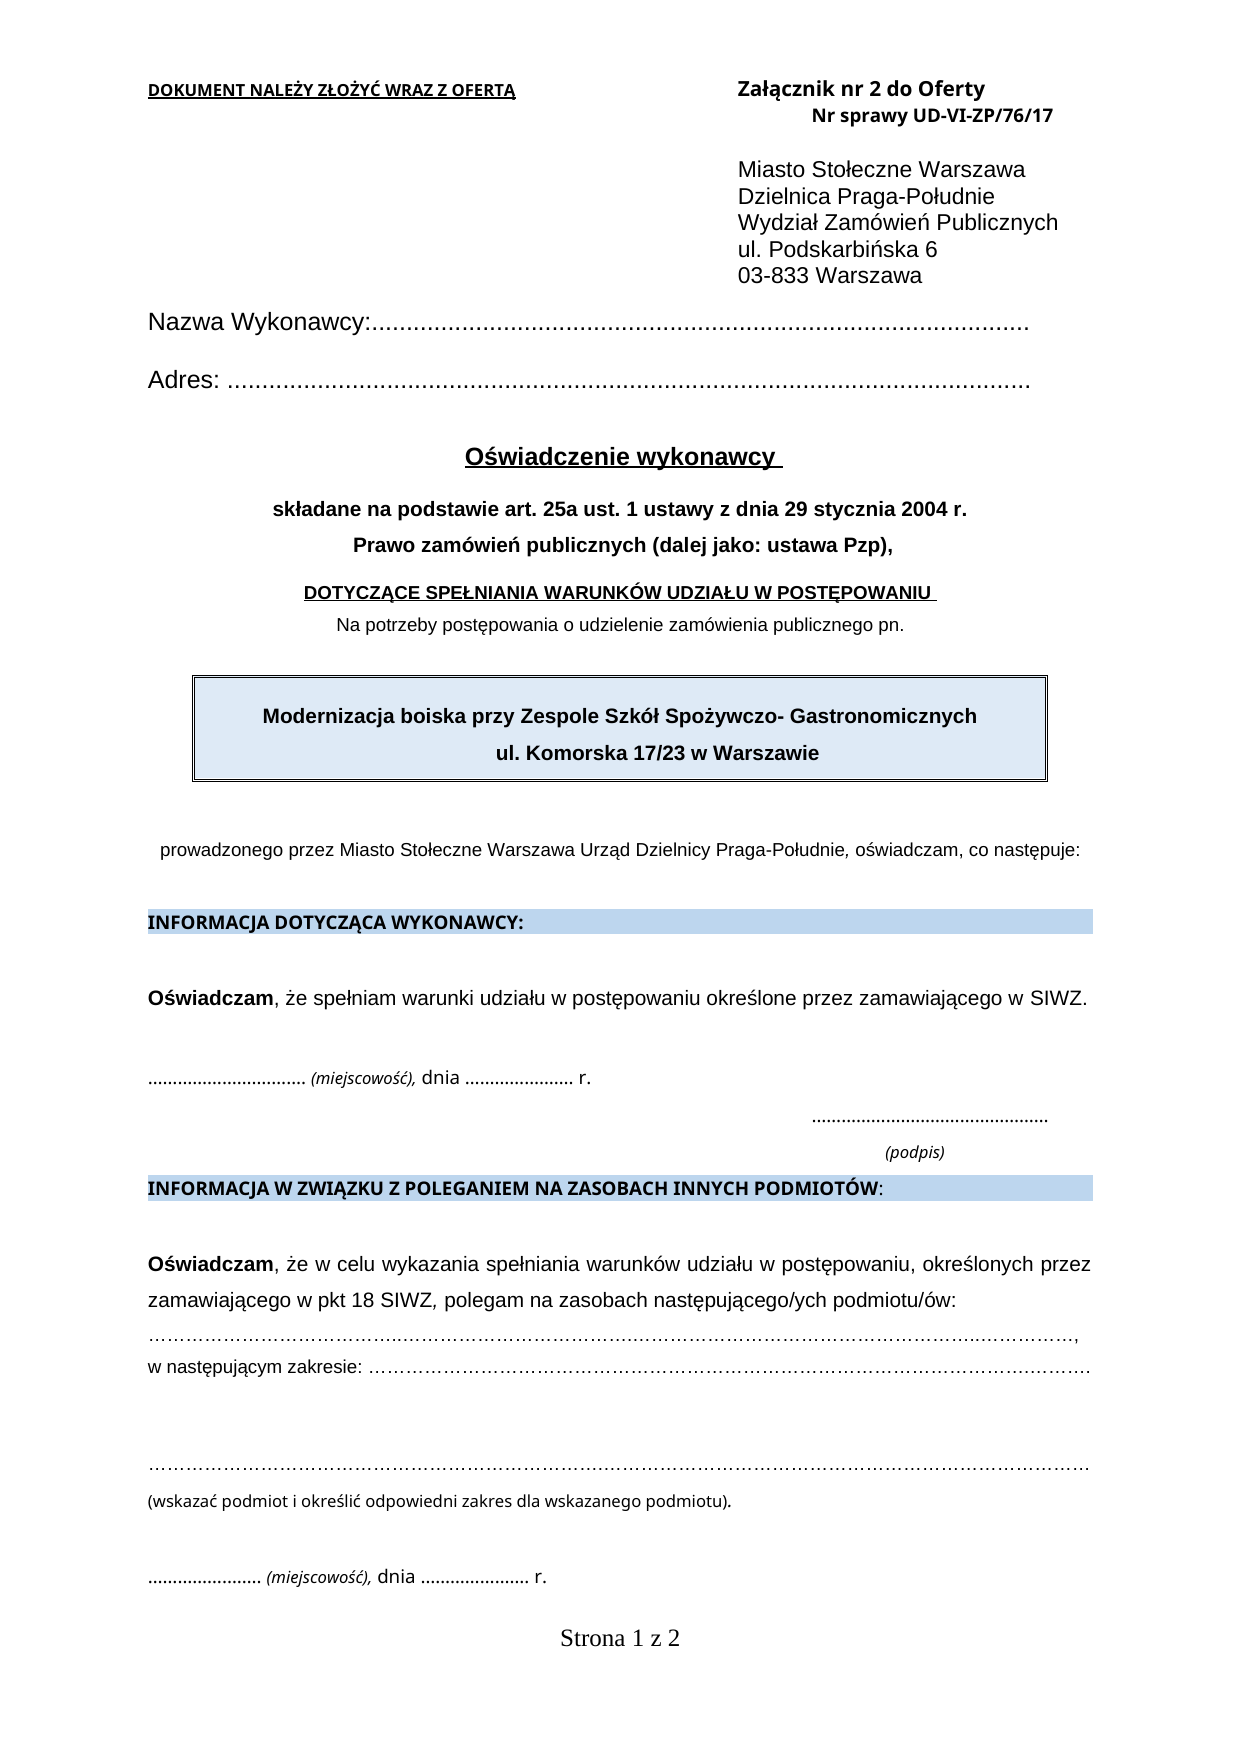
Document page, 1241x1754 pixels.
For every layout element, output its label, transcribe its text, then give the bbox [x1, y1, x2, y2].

text (podpis) [811, 1141, 1093, 1164]
text ………………………………………… [148, 1103, 1093, 1128]
text 03-833 Warszawa [148, 262, 1093, 288]
text Adres: .................................................................................................................... [148, 365, 1093, 394]
text Oświadczam, że w celu wykazania spełniania warunków udziału w postępowaniu, określonych przez zamawiającego w pkt 18 SIWZ, polegam na zasobach następującego/ych podmiotu/ów: [148, 1252, 1093, 1311]
table_header Modernizacja boiska przy Zespole Szkół Spożywczo- Gastronomicznych ul. Komorska 17/23 w Warszawie [195, 678, 1045, 778]
text …………………………………..……………………………….………………………………………………..……………, w następującym zakresie: …………………………………………………………………………………………….………. [148, 1323, 1093, 1377]
text Nazwa Wykonawcy:............................................................................................... [148, 307, 1093, 336]
text ul. Podskarbińska 6 [148, 236, 1093, 262]
text Prawo zamówień publicznych (dalej jako: ustawa Pzp), [148, 533, 1093, 557]
text Wydział Zamówień Publicznych [148, 209, 1093, 236]
text INFORMACJA DOTYCZĄCA WYKONAWCY: [148, 909, 1093, 934]
text składane na podstawie art. 25a ust. 1 ustawy z dnia 29 stycznia 2004 r. [148, 497, 1093, 521]
text Oświadczenie wykonawcy [148, 442, 1093, 470]
text …………………….……. (miejscowość), dnia …………………. r. [148, 1064, 1093, 1090]
text INFORMACJA W ZWIĄZKU Z POLEGANIEM NA ZASOBACH INNYCH PODMIOTÓW: [148, 1175, 1093, 1201]
text …………….……. (miejscowość), dnia …………………. r. [148, 1563, 1093, 1588]
text prowadzonego przez Miasto Stołeczne Warszawa Urząd Dzielnicy Praga-Południe, oświadczam, co następuje: [148, 839, 1093, 861]
text ……………………………………………………………….…………………………………………………………………… (wskazać podmiot i określić odpowiedni zakres dla wskazanego podmiotu). [148, 1453, 1093, 1512]
text DOTYCZĄCE SPEŁNIANIA WARUNKÓW UDZIAŁU W POSTĘPOWANIU Na potrzeby postępowania o udzielenie zamówienia publicznego pn. [148, 582, 1093, 635]
text Dzielnica Praga-Południe [148, 183, 1093, 209]
text Oświadczam, że spełniam warunki udziału w postępowaniu określone przez zamawiającego w SIWZ. [148, 986, 1093, 1009]
text Miasto Stołeczne Warszawa [664, 156, 1093, 183]
